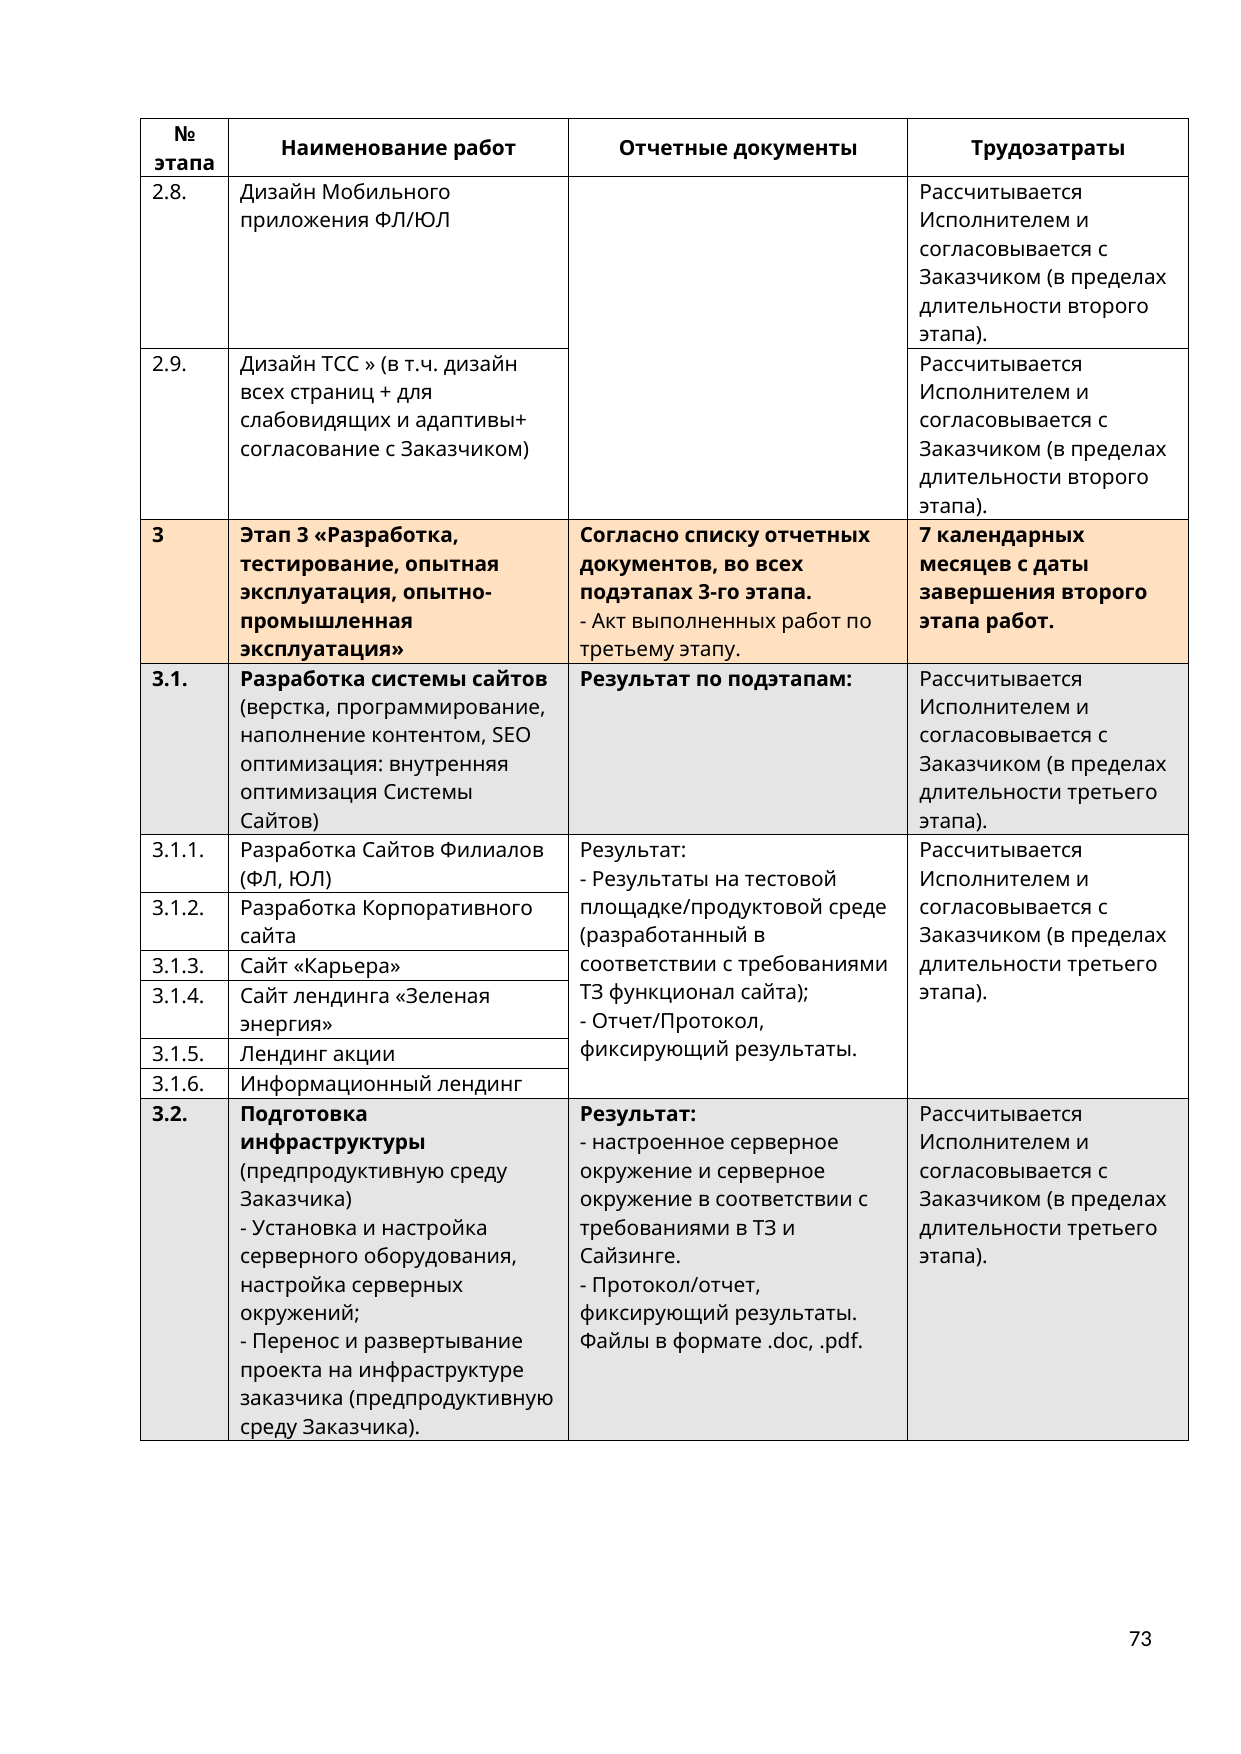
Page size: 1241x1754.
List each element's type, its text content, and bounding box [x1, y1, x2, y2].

table_cell Согласно списку отчетных документов, во всех подэтапах 3-го этапа. - Акт выполненных работ по третьему этапу. [569, 520, 907, 663]
table_cell Результат: - Результаты на тестовой площадке/продуктовой среде (разработанный в соответствии с требованиями ТЗ функционал сайта); - Отчет/Протокол, фиксирующий результаты. [569, 835, 907, 1098]
table_cell 3.1.1. [141, 835, 228, 892]
table_cell 3.1.4. [141, 981, 228, 1038]
table_cell Разработка Корпоративного сайта [229, 893, 568, 950]
table_cell 3.1.6. [141, 1069, 228, 1098]
table_cell Результат: - настроенное серверное окружение и серверное окружение в соответствии с требованиями в ТЗ и Сайзинге. - Протокол/отчет, фиксирующий результаты. Файлы в формате .doc, .pdf. [569, 1099, 907, 1440]
table_cell 3.1.3. [141, 951, 228, 980]
table_cell 2.8. [141, 177, 228, 348]
table_cell Рассчитывается Исполнителем и согласовывается с Заказчиком (в пределах длительности третьего этапа). [908, 664, 1188, 834]
table_header Отчетные документы [569, 119, 907, 176]
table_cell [908, 177, 1188, 348]
table_cell Информационный лендинг [229, 1069, 568, 1098]
table_cell Рассчитывается Исполнителем и согласовывается с Заказчиком (в пределах длительности второго этапа). [908, 349, 1188, 519]
table_cell Разработка системы сайтов (верстка, программирование, наполнение контентом, SEO оптимизация: внутренняя оптимизация Системы Сайтов) [229, 664, 568, 834]
table_cell 3.1. [141, 664, 228, 834]
table_cell Этап 3 «Разработка, тестирование, опытная эксплуатация, опытно-промышленная эксплуатация» [229, 520, 568, 663]
table_cell 3 [141, 520, 228, 663]
table_header Наименование работ [229, 119, 568, 176]
table_cell 3.2. [141, 1099, 228, 1440]
table_cell 2.9. [141, 349, 228, 519]
table_cell 3.1.5. [141, 1039, 228, 1068]
table_cell Дизайн Мобильного приложения ФЛ/ЮЛ [229, 177, 568, 348]
table_header № этапа [141, 119, 228, 176]
table_cell Сайт лендинга «Зеленая энергия» [229, 981, 568, 1038]
table_cell Сайт «Карьера» [229, 951, 568, 980]
table_cell 7 календарных месяцев с даты завершения второго этапа работ. [908, 520, 1188, 663]
table_cell 3.1.2. [141, 893, 228, 950]
table_cell Дизайн ТСС » (в т.ч. дизайн всех страниц + для слабовидящих и адаптивы+ согласование с Заказчиком) [229, 349, 568, 519]
table_cell Лендинг акции [229, 1039, 568, 1068]
table_cell Подготовка инфраструктуры (предпродуктивную среду Заказчика) - Установка и настройка серверного оборудования, настройка серверных окружений; - Перенос и развертывание проекта на инфраструктуре заказчика (предпродуктивную среду Заказчика). [229, 1099, 568, 1440]
table_header Трудозатраты [908, 119, 1188, 176]
table_cell Рассчитывается Исполнителем и согласовывается с Заказчиком (в пределах длительности третьего этапа). [908, 835, 1188, 1098]
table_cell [908, 1099, 1188, 1440]
table_cell Результат по подэтапам: [569, 664, 907, 834]
table_cell Разработка Сайтов Филиалов (ФЛ, ЮЛ) [229, 835, 568, 892]
